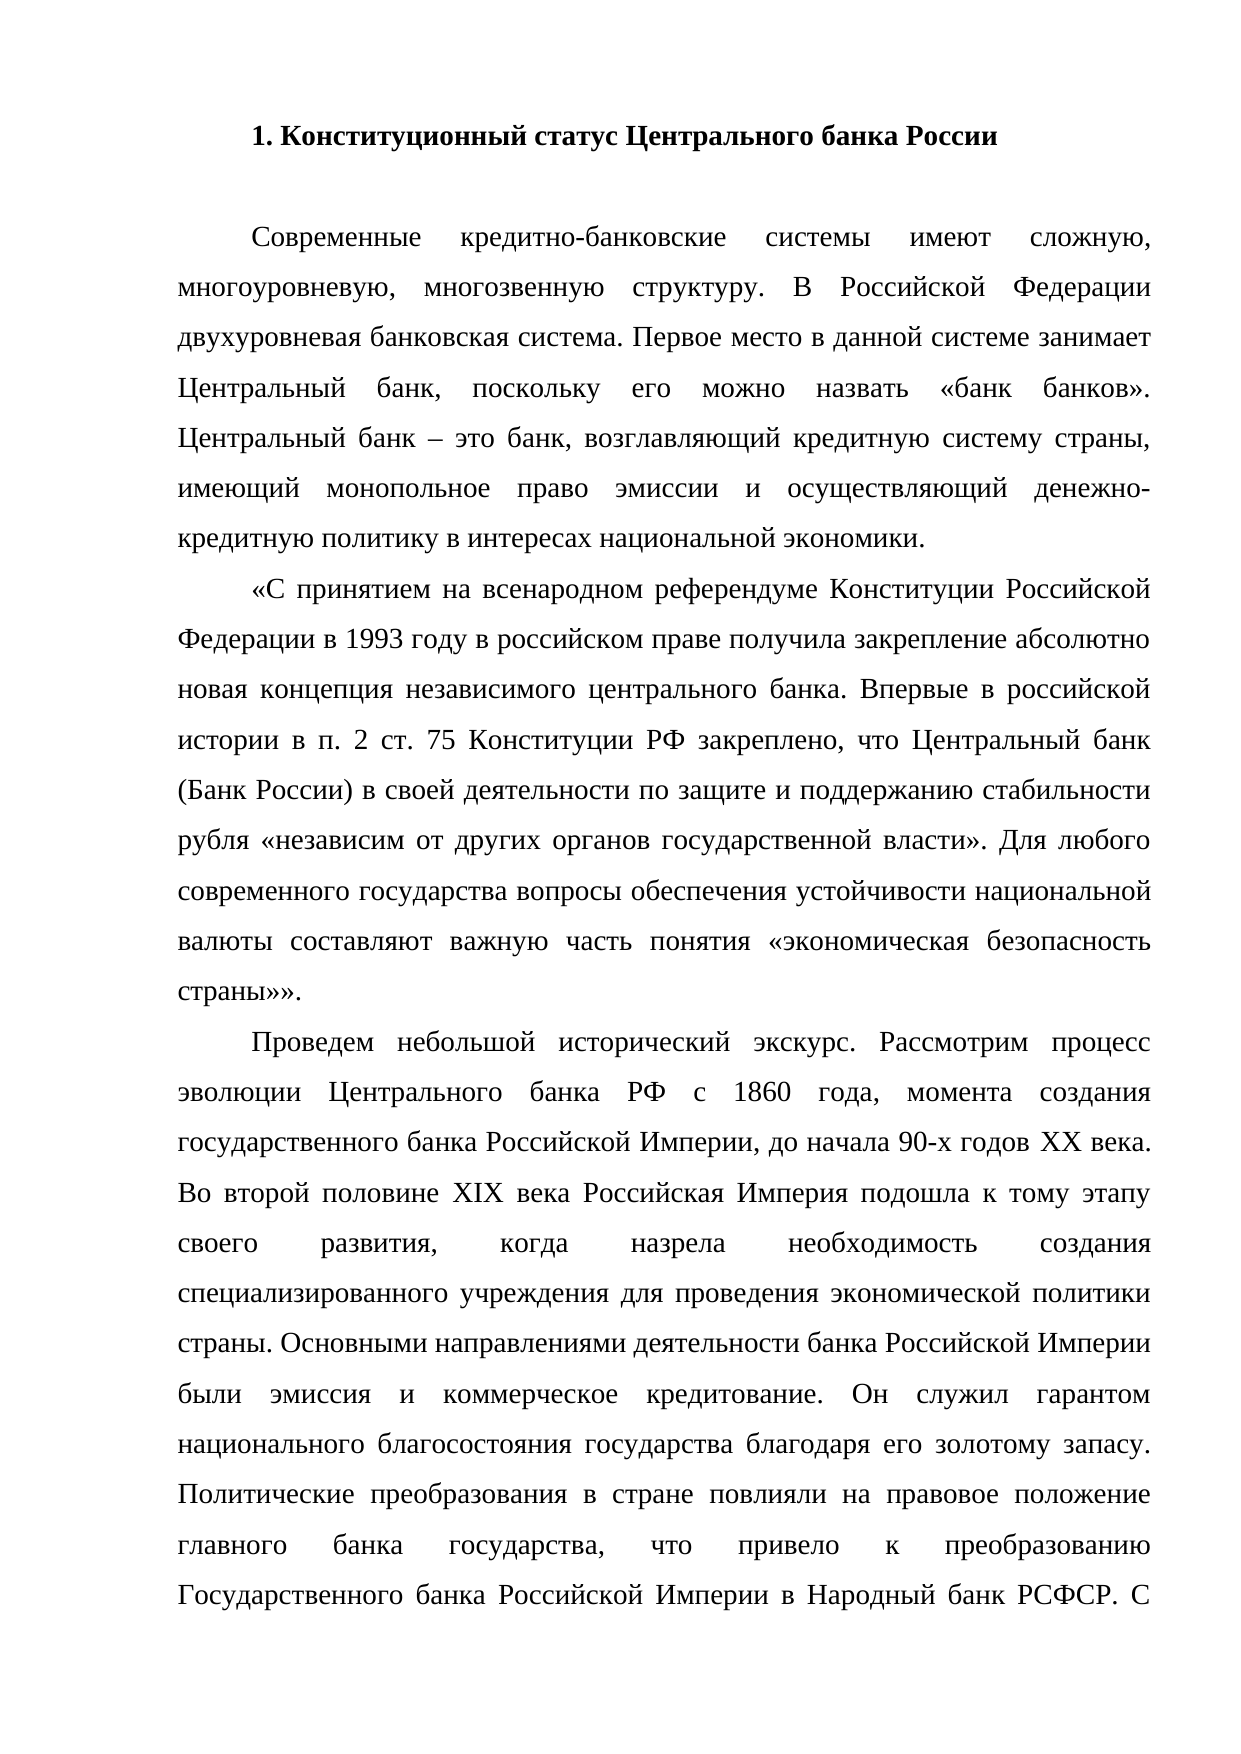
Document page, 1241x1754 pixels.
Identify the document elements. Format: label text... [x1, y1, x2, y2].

text Современные кредитно-банковские системы имеют сложную, многоуровневую, многозвенную структуру. В Российской Федерации двухуровневая банковская система. Первое место в данной системе занимает Центральный банк, поскольку его можно назвать «банк банков». Центральный банк – это банк, возглавляющий кредитную систему страны, имеющий монопольное право эмиссии и осуществляющий денежно-кредитную политику в интересах национальной экономики. [177, 219, 1152, 554]
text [177, 1024, 1152, 1611]
text «С принятием на всенародном референдуме Конституции Российской Федерации в 1993 году в российском праве получила закрепление абсолютно новая концепция независимого центрального банка. Впервые в российской истории в п. 2 ст. 75 Конституции РФ закреплено, что Центральный банк (Банк России) в своей деятельности по защите и поддержанию стабильности рубля «независим от других органов государственной власти». Для любого современного государства вопросы обеспечения устойчивости национальной валюты составляют важную часть понятия «экономическая безопасность страны»». [177, 571, 1152, 1007]
text 1. Конституционный статус Центрального банка России [177, 118, 1152, 152]
